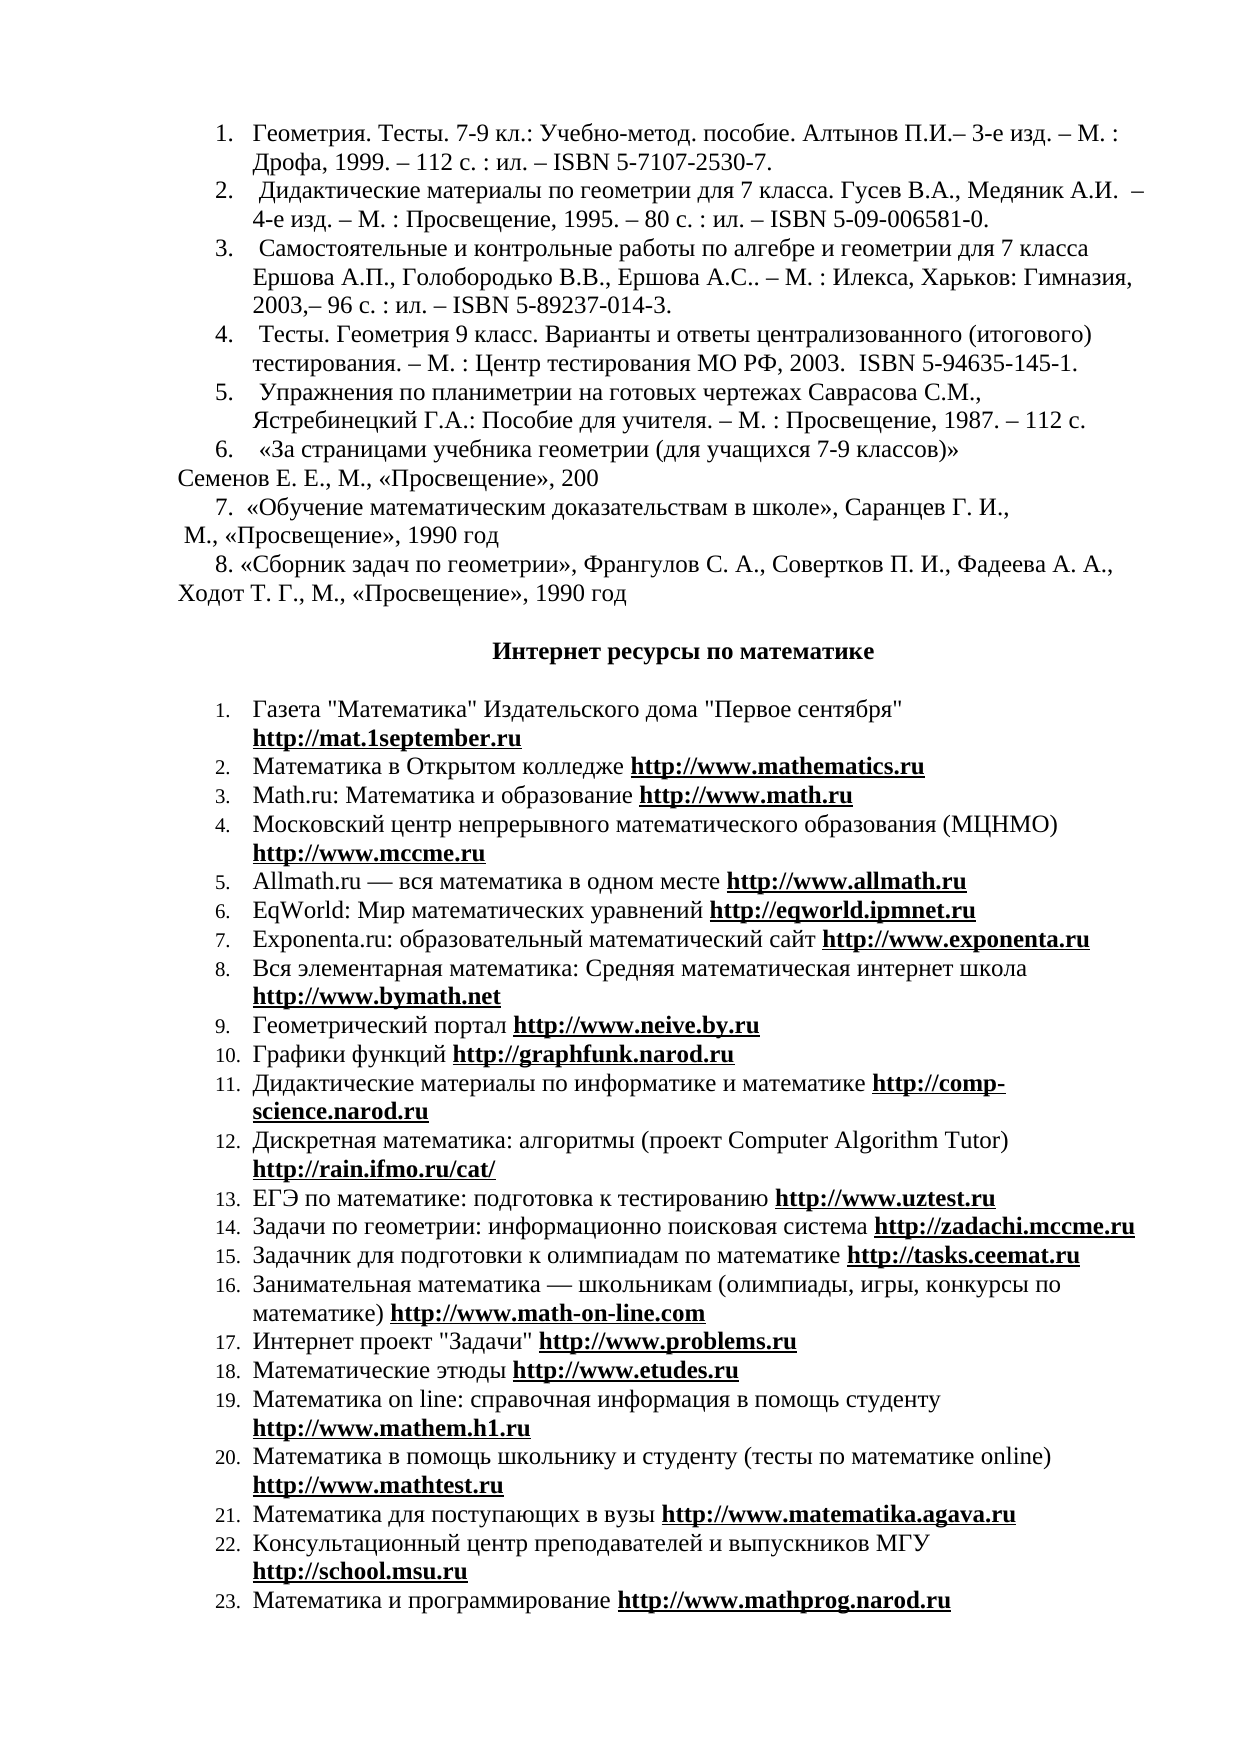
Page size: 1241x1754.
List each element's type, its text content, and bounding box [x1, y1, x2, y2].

list Консультационный центр преподавателей и выпускников МГУ http://school.msu.ru [215, 1528, 1152, 1585]
list Задачник для подготовки к олимпиадам по математике http://tasks.ceemat.ru [215, 1240, 1152, 1269]
list Тесты. Геометрия 9 класс. Варианты и ответы централизованного (итогового) тестирования. – М. : Центр тестирования МО РФ, 2003. ISBN 5-94635-145-1. [215, 319, 1152, 377]
list Дидактические материалы по информатике и математике http://comp-science.narod.ru [215, 1068, 1152, 1125]
list Математика для поступающих в вузы http://www.matematika.agava.ru [215, 1499, 1152, 1528]
list Упражнения по планиметрии на готовых чертежах Саврасова С.М., Ястребинецкий Г.А.: Пособие для учителя. – М. : Просвещение, 1987. – 112 с. [215, 377, 1152, 434]
text 8. «Сборник задач по геометрии», Франгулов С. А., Совертков П. И., Фадеева А. А., Ходот Т. Г., М., «Просвещение», 1990 год [177, 549, 1152, 607]
list Задачи по геометрии: информационно поисковая система http://zadachi.mccme.ru [215, 1211, 1152, 1240]
list «За страницами учебника геометрии (для учащихся 7-9 классов)» [215, 434, 1152, 463]
list Математика on line: справочная информация в помощь студенту http://www.mathem.h1.ru [215, 1384, 1152, 1441]
list Математические этюды http://www.etudes.ru [215, 1355, 1152, 1384]
list Самостоятельные и контрольные работы по алгебре и геометрии для 7 класса Ершова А.П., Голобородько В.В., Ершова А.С.. – М. : Илекса, Харьков: Гимназия, 2003,– 96 с. : ил. – ISBN 5-89237-014-3. [215, 233, 1152, 319]
text М., «Просвещение», 1990 год [177, 521, 1152, 549]
list Allmath.ru — вся математика в одном месте http://www.allmath.ru [215, 866, 1152, 895]
list Математика в помощь школьнику и студенту (тесты по математике online) http://www.mathtest.ru [215, 1441, 1152, 1499]
list Вся элементарная математика: Средняя математическая интернет школа http://www.bymath.net [215, 953, 1152, 1010]
list Геометрический портал http://www.neive.by.ru [215, 1010, 1152, 1039]
list Геометрия. Тесты. 7-9 кл.: Учебно-метод. пособие. Алтынов П.И.– 3-е изд. – М. : Дрофа, 1999. – 112 с. : ил. – ISBN 5-7107-2530-7. [215, 118, 1152, 176]
text Семенов Е. Е., М., «Просвещение», 200 [177, 463, 1152, 492]
list Газета "Математика" Издательского дома "Первое сентября" http://mat.1september.ru [215, 694, 1152, 751]
text 7. «Обучение математическим доказательствам в школе», Саранцев Г. И., [177, 492, 1152, 521]
list Exponenta.ru: образовательный математический сайт http://www.exponenta.ru [215, 924, 1152, 953]
list Интернет проект "Задачи" http://www.problems.ru [215, 1326, 1152, 1355]
list EqWorld: Мир математических уравнений http://eqworld.ipmnet.ru [215, 895, 1152, 924]
list ЕГЭ по математике: подготовка к тестированию http://www.uztest.ru [215, 1183, 1152, 1211]
text Интернет ресурсы по математике [215, 636, 1152, 665]
list Московский центр непрерывного математического образования (МЦНМО) http://www.mccme.ru [215, 809, 1152, 866]
list Дискретная математика: алгоритмы (проект Computer Algorithm Tutor) http://rain.ifmo.ru/cat/ [215, 1125, 1152, 1183]
list Дидактические материалы по геометрии для 7 класса. Гусев В.А., Медяник А.И. – 4-е изд. – М. : Просвещение, 1995. – 80 с. : ил. – ISBN 5-09-006581-0. [215, 176, 1152, 233]
list Графики функций http://graphfunk.narod.ru [215, 1039, 1152, 1068]
list Математика в Открытом колледже http://www.mathematics.ru [215, 751, 1152, 780]
list Математика и программирование http://www.mathprog.narod.ru [215, 1585, 1152, 1614]
list Занимательная математика — школьникам (олимпиады, игры, конкурсы по математике) http://www.math-on-line.com [215, 1269, 1152, 1326]
list Math.ru: Математика и образование http://www.math.ru [215, 780, 1152, 809]
